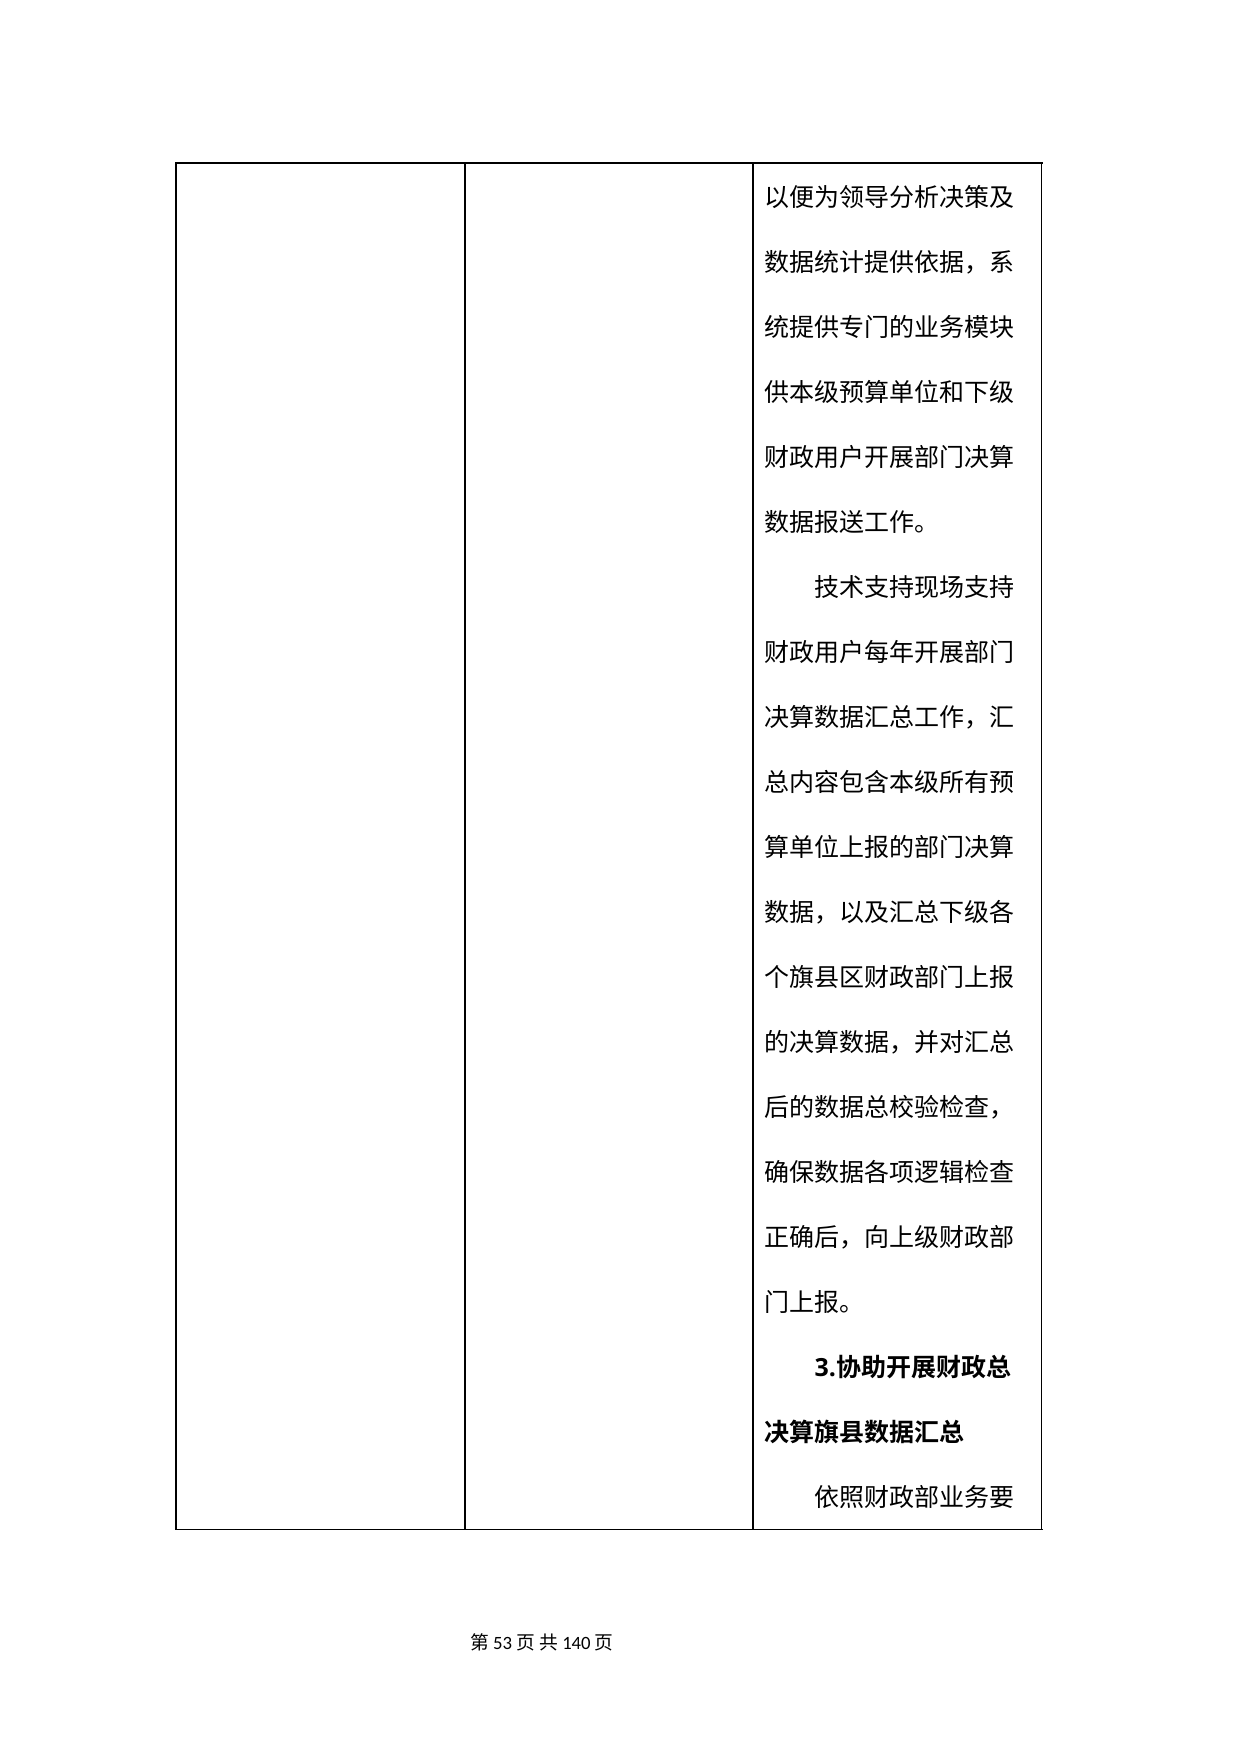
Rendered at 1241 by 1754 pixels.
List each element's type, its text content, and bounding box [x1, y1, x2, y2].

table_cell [754, 164, 1041, 1528]
table_cell [466, 164, 752, 1528]
table_cell 3 [177, 164, 464, 1528]
